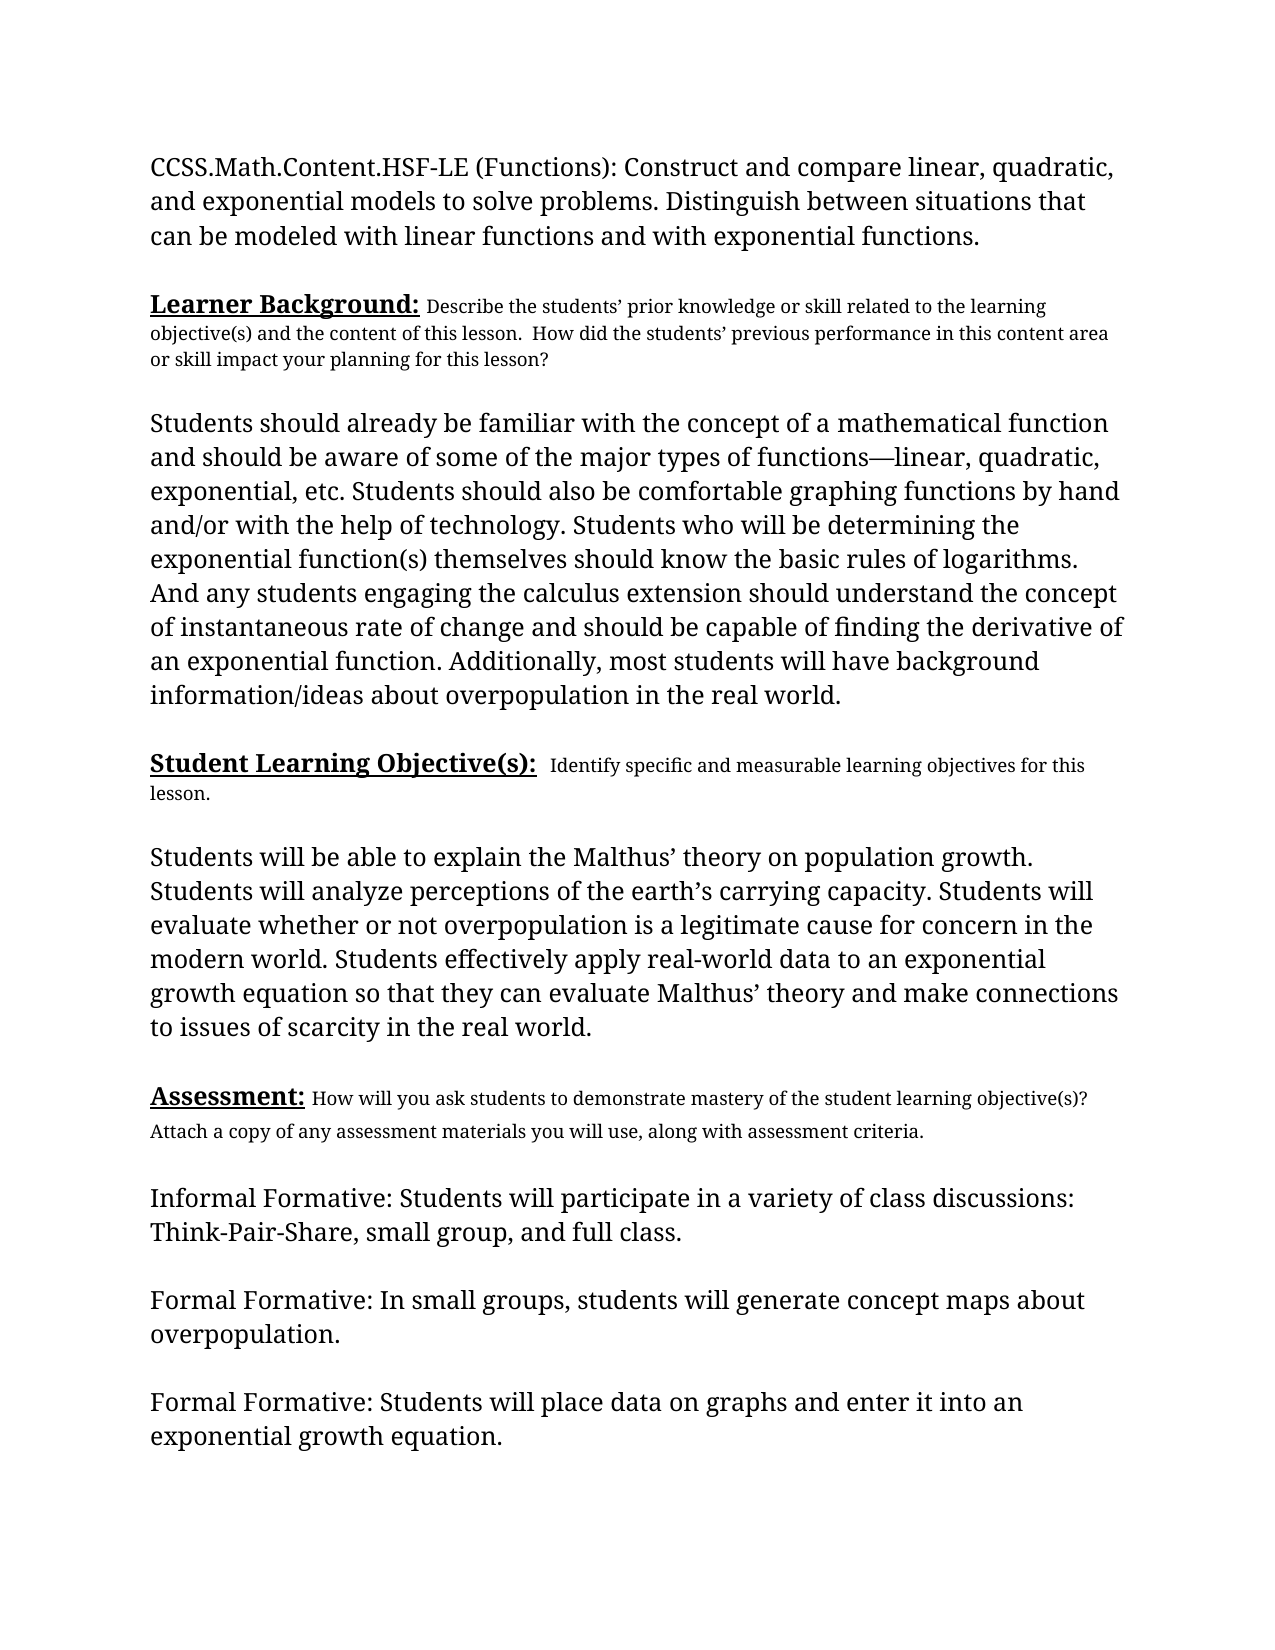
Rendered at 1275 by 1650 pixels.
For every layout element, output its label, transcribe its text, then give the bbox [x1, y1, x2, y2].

text Students will be able to explain the Malthus’ theory on population growth. Students will analyze perceptions of the earth’s carrying capacity. Students will evaluate whether or not overpopulation is a legitimate cause for concern in the modern world. Students effectively apply real-world data to an exponential growth equation so that they can evaluate Malthus’ theory and make connections to issues of scarcity in the real world. [150, 840, 1125, 1044]
text Learner Background: Describe the students’ prior knowledge or skill related to the learning objective(s) and the content of this lesson. How did the students’ previous performance in this content area or skill impact your planning for this lesson? [150, 286, 1125, 371]
text Assessment: How will you ask students to demonstrate mastery of the student learning objective(s)? Attach a copy of any assessment materials you will use, along with assessment criteria. [150, 1078, 1125, 1146]
text Informal Formative: Students will participate in a variety of class discussions: Think-Pair-Share, small group, and full class. [150, 1180, 1125, 1248]
text Formal Formative: Students will place data on graphs and enter it into an exponential growth equation. [150, 1385, 1125, 1453]
text Formal Formative: In small groups, students will generate concept maps about overpopulation. [150, 1282, 1125, 1351]
text CCSS.Math.Content.HSF-LE (Functions): Construct and compare linear, quadratic, and exponential models to solve problems. Distinguish between situations that can be modeled with linear functions and with exponential functions. [150, 150, 1125, 252]
text Students should already be familiar with the concept of a mathematical function and should be aware of some of the major types of functions—linear, quadratic, exponential, etc. Students should also be comfortable graphing functions by hand and/or with the help of technology. Students who will be determining the exponential function(s) themselves should know the basic rules of logarithms. And any students engaging the calculus extension should understand the concept of instantaneous rate of change and should be capable of finding the derivative of an exponential function. Additionally, most students will have background information/ideas about overpopulation in the real world. [150, 405, 1125, 712]
text Student Learning Objective(s): Identify specific and measurable learning objectives for this lesson. [150, 746, 1125, 806]
